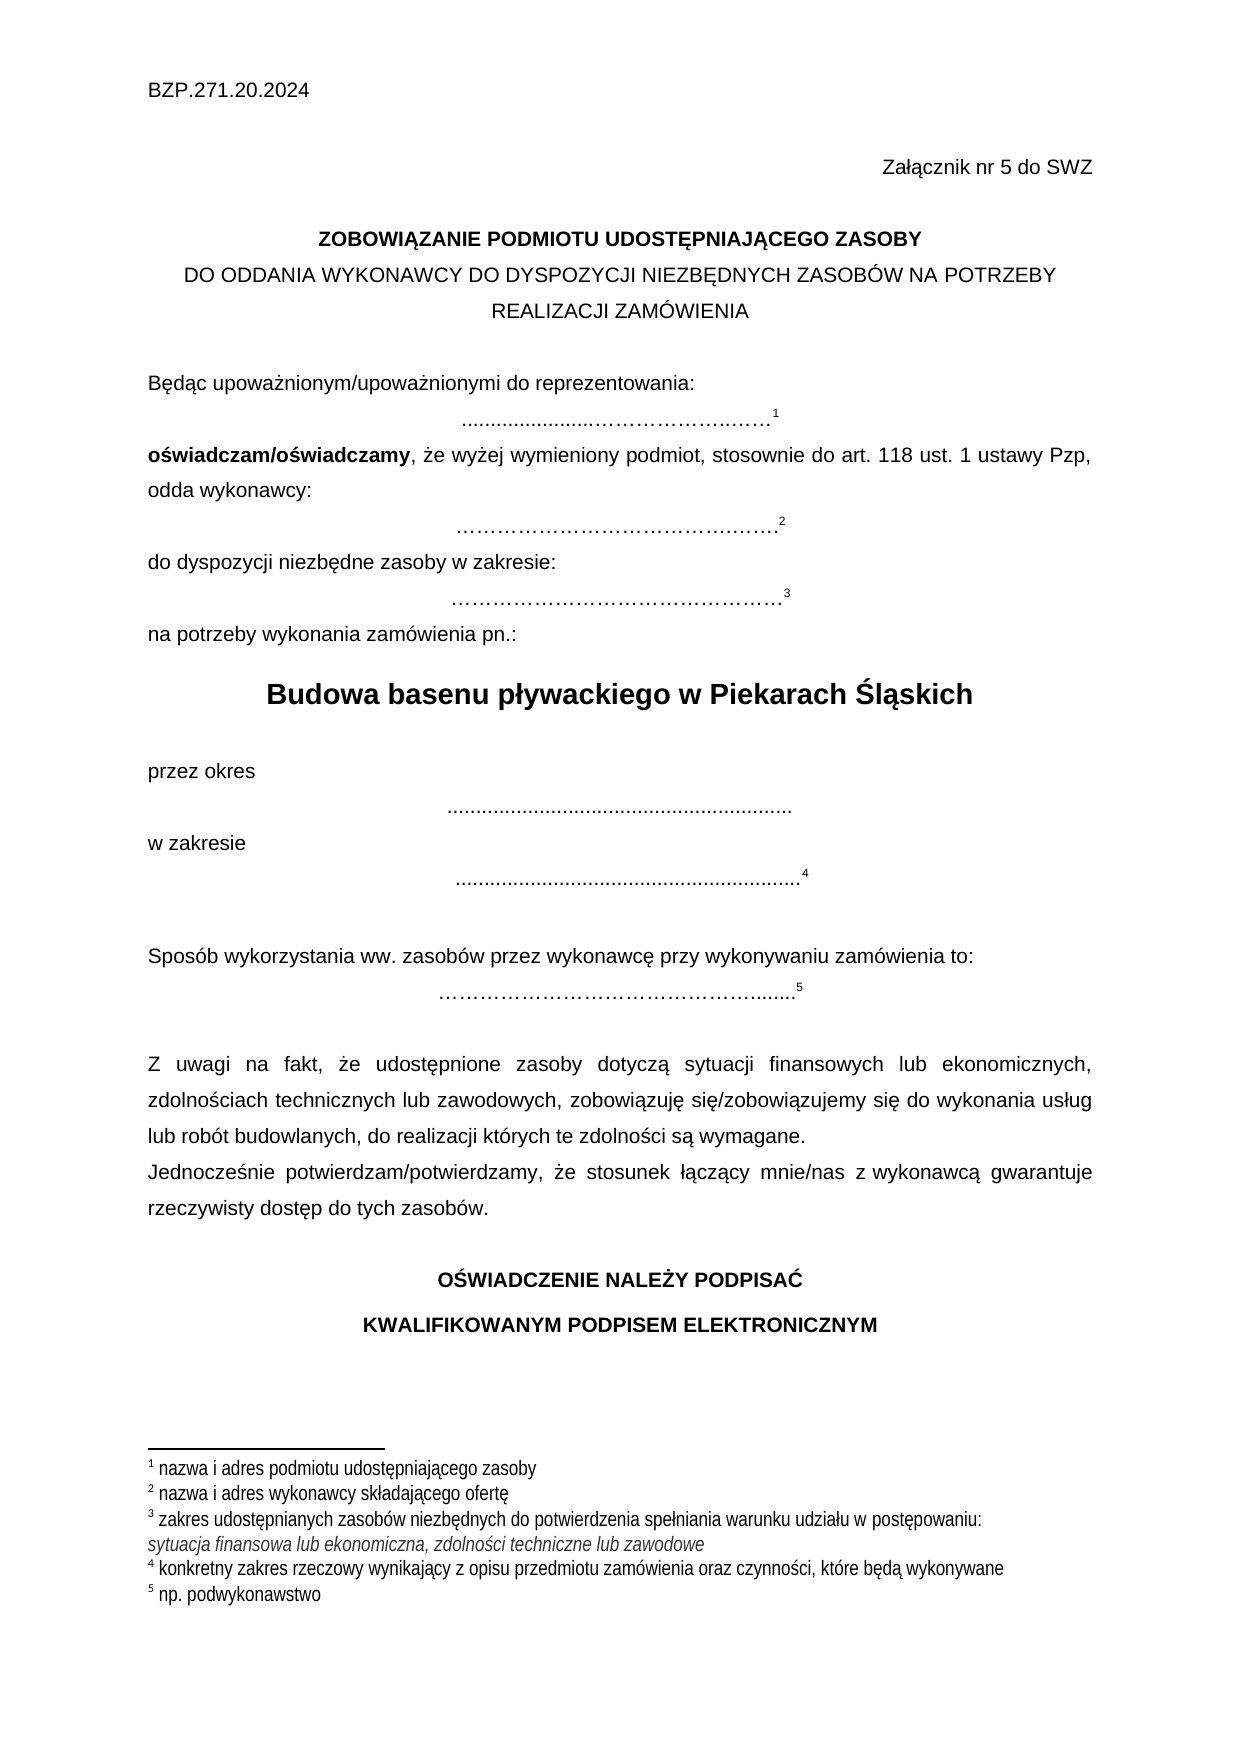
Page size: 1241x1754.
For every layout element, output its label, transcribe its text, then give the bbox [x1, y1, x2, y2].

text Jednocześnie potwierdzam/potwierdzamy, że stosunek łączący mnie/nas z wykonawcą gwarantuje rzeczywisty dostęp do tych zasobów. [148, 1160, 1092, 1220]
text Będąc upoważnionym/upoważnionymi do reprezentowania: [148, 371, 1092, 394]
text KWALIFIKOWANYM PODPISEM ELEKTRONICZNYM [148, 1312, 1092, 1336]
text ............................................................ [148, 794, 1092, 818]
text Załącznik nr 5 do SWZ [148, 155, 1092, 179]
text do dyspozycji niezbędne zasoby w zakresie: [148, 550, 1092, 574]
text w zakresie [148, 830, 1092, 854]
text oświadczam/oświadczamy, że wyżej wymieniony podmiot, stosownie do art. 118 ust. 1 ustawy Pzp, odda wykonawcy: [148, 442, 1092, 502]
text ............................................................ [148, 866, 1092, 890]
text ZOBOWIĄZANIE PODMIOTU UDOSTĘPNIAJĄCEGO ZASOBY [148, 227, 1092, 251]
text Z uwagi na fakt, że udostępnione zasoby dotyczą sytuacji finansowych lub ekonomicznych, zdolnościach technicznych lub zawodowych, zobowiązuję się/zobowiązujemy się do wykonania usług lub robót budowlanych, do realizacji których te zdolności są wymagane. [148, 1052, 1092, 1148]
text .......................………………..…… [148, 406, 1092, 430]
text DO ODDANIA WYKONAWCY DO DYSPOZYCJI NIEZBĘDNYCH ZASOBÓW NA POTRZEBY REALIZACJI ZAMÓWIENIA [148, 263, 1092, 323]
text na potrzeby wykonania zamówienia pn.: [148, 622, 1092, 646]
text przez okres [148, 758, 1092, 782]
text Budowa basenu pływackiego w Piekarach Śląskich [148, 677, 1092, 711]
text OŚWIADCZENIE NALEŻY PODPISAĆ [148, 1268, 1092, 1292]
text ………………………………………… [148, 586, 1092, 610]
text ………………………………….……. [148, 514, 1092, 538]
text Sposób wykorzystania ww. zasobów przez wykonawcę przy wykonywaniu zamówienia to: [148, 944, 1092, 968]
text ………………………………………........ [148, 980, 1092, 1004]
